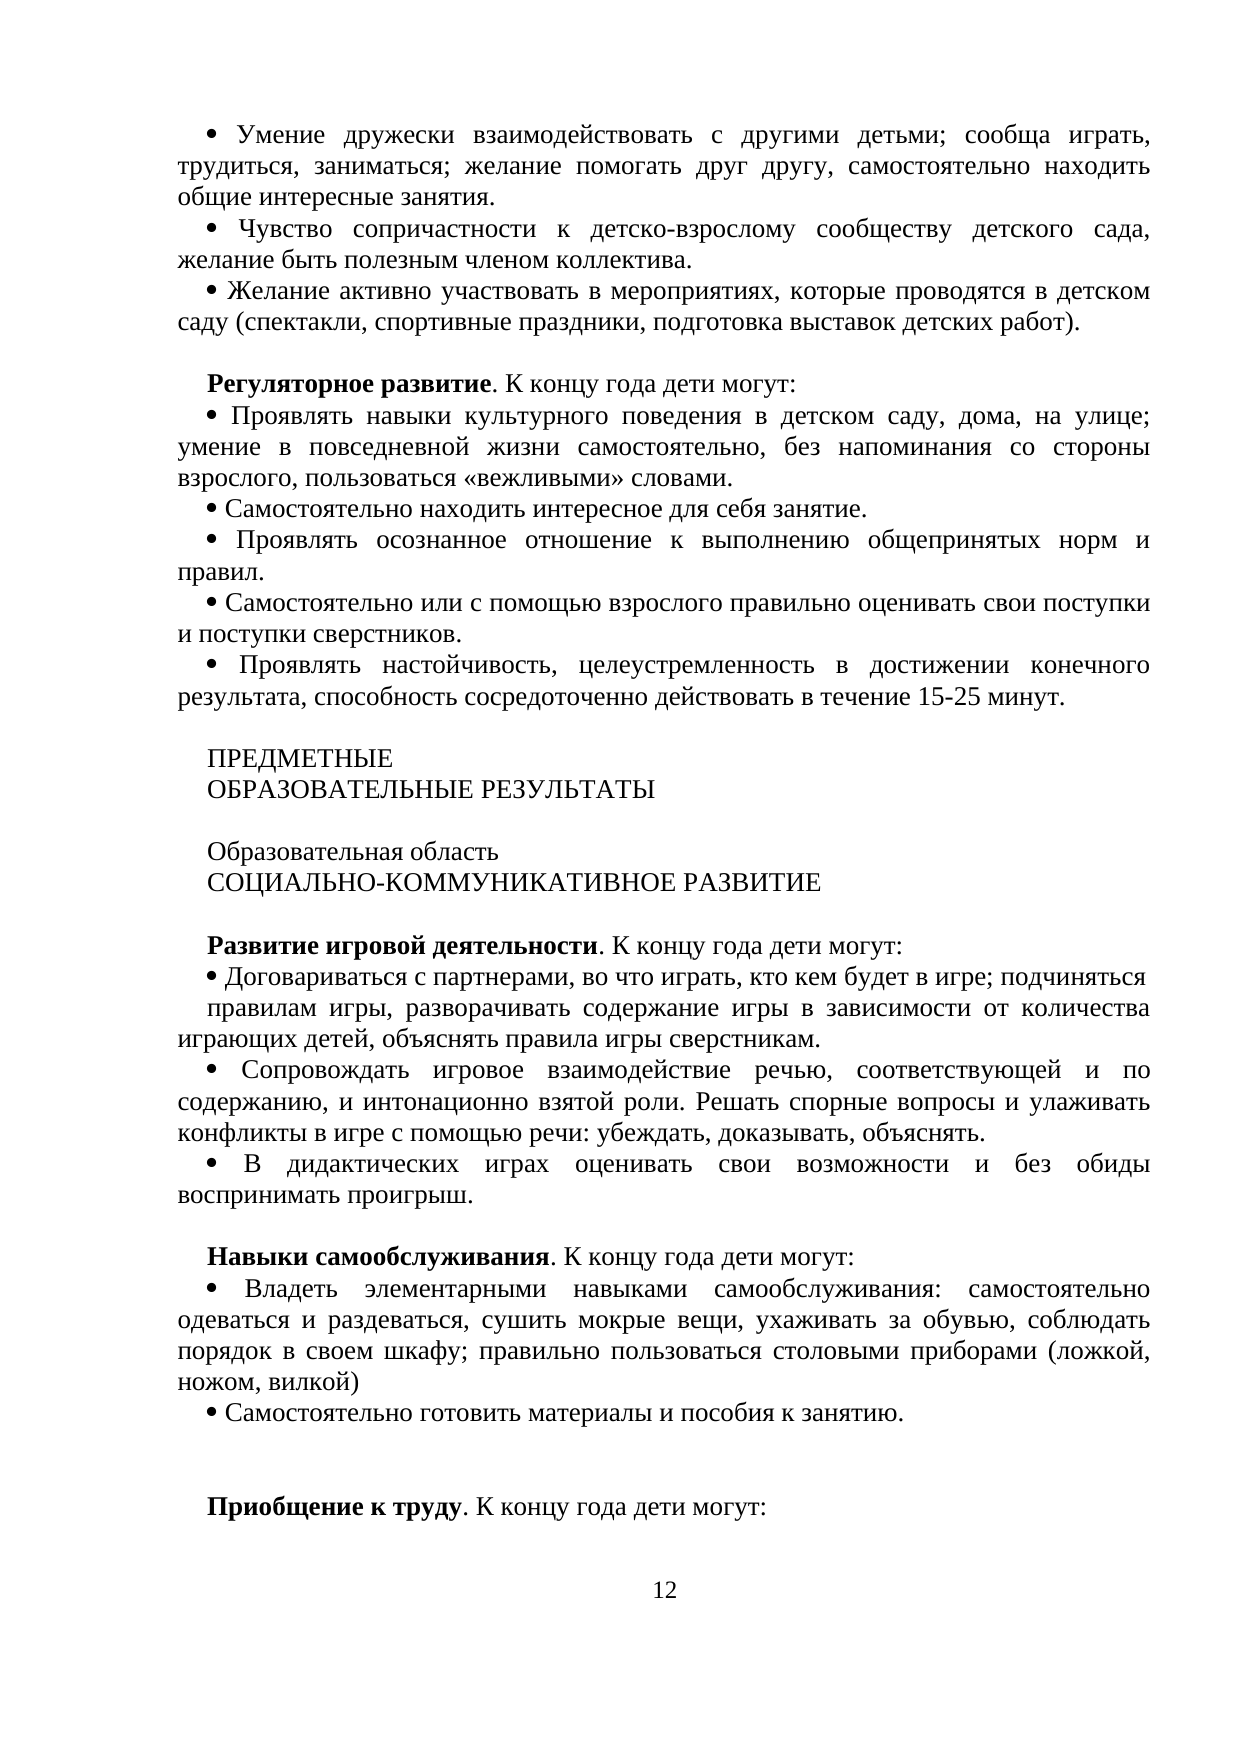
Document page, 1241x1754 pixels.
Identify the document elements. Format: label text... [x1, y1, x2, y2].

text Договариваться с партнерами, во что играть, кто кем будет в игре; подчиняться [177, 960, 1152, 991]
text Проявлять настойчивость, целеустремленность в достижении конечного результата, способность сосредоточенно действовать в течение 15-25 минут. [177, 648, 1152, 711]
text Приобщение к труду. К концу года дети могут: [177, 1490, 1152, 1521]
text Регуляторное развитие. К концу года дети могут: [177, 368, 1152, 399]
text Желание активно участвовать в мероприятиях, которые проводятся в детском саду (спектакли, спортивные праздники, подготовка выставок детских работ). [177, 274, 1152, 336]
text В дидактических играх оценивать свои возможности и без обиды воспринимать проигрыш. [177, 1147, 1152, 1209]
text Проявлять осознанное отношение к выполнению общепринятых норм и правил. [177, 523, 1152, 586]
text Сопровождать игровое взаимодействие речью, соответствующей и по содержанию, и интонационно взятой роли. Решать спорные вопросы и улаживать конфликты в игре с помощью речи: убеждать, доказывать, объяснять. [177, 1053, 1152, 1147]
text Умение дружески взаимодействовать с другими детьми; сообща играть, трудиться, заниматься; желание помогать друг другу, самостоятельно находить общие интересные занятия. [177, 118, 1152, 212]
text СОЦИАЛЬНО-КОММУНИКАТИВНОЕ РАЗВИТИЕ [177, 866, 1152, 898]
text Владеть элементарными навыками самообслуживания: самостоятельно одеваться и раздеваться, сушить мокрые вещи, ухаживать за обувью, соблюдать порядок в своем шкафу; правильно пользоваться столовыми приборами (ложкой, ножом, вилкой) [177, 1272, 1152, 1396]
text Чувство сопричастности к детско-взрослому сообществу детского сада, желание быть полезным членом коллектива. [177, 212, 1152, 274]
text ОБРАЗОВАТЕЛЬНЫЕ РЕЗУЛЬТАТЫ [177, 773, 1152, 804]
text Проявлять навыки культурного поведения в детском саду, дома, на улице; умение в повседневной жизни самостоятельно, без напоминания со стороны взрослого, пользоваться «вежливыми» словами. [177, 399, 1152, 492]
text Самостоятельно или с помощью взрослого правильно оценивать свои поступки и поступки сверстников. [177, 586, 1152, 648]
text Развитие игровой деятельности. К концу года дети могут: [177, 929, 1152, 960]
text Самостоятельно находить интересное для себя занятие. [177, 492, 1152, 523]
text ПРЕДМЕТНЫЕ [177, 742, 1152, 773]
text Образовательная область [177, 835, 1152, 866]
text Навыки самообслуживания. К концу года дети могут: [177, 1241, 1152, 1272]
text Самостоятельно готовить материалы и пособия к занятию. [177, 1396, 1152, 1428]
text правилам игры, разворачивать содержание игры в зависимости от количества играющих детей, объяснять правила игры сверстникам. [177, 991, 1152, 1053]
